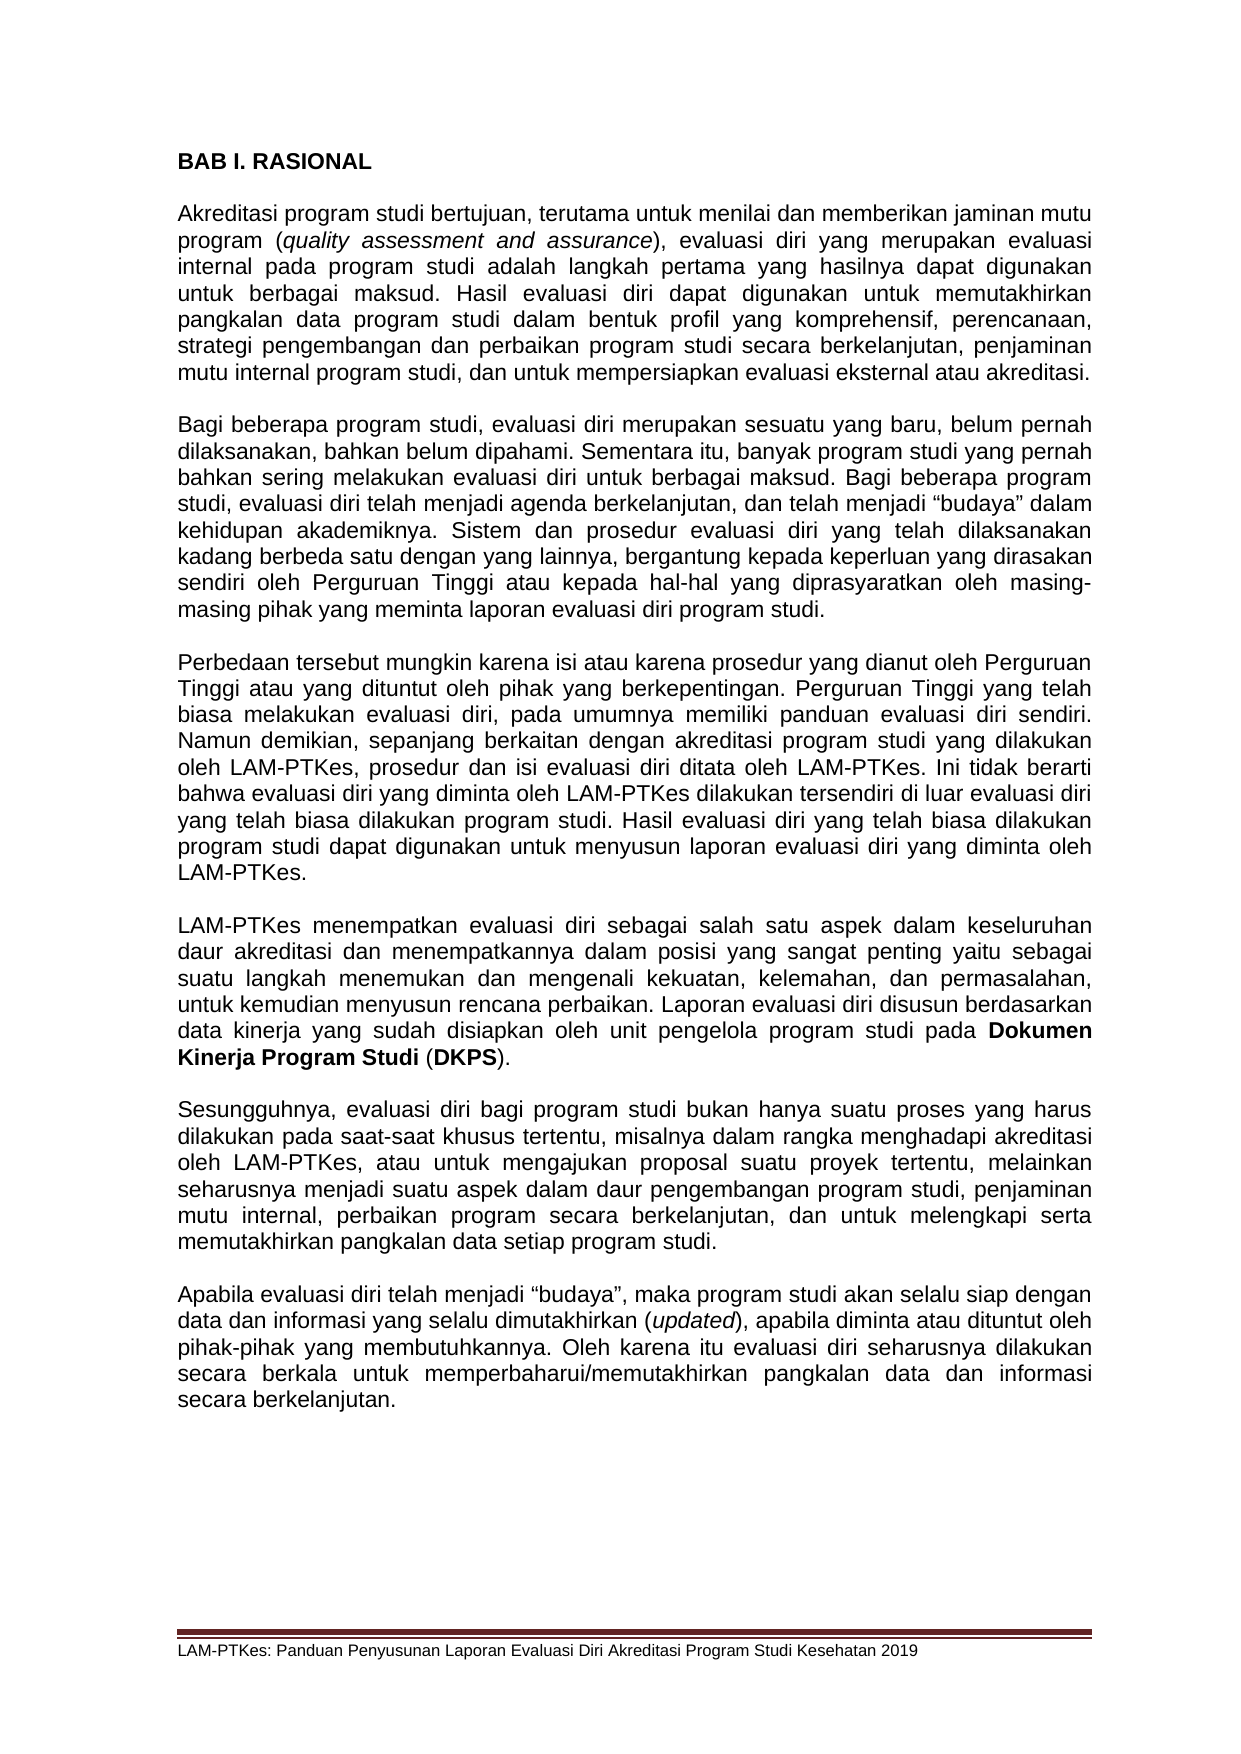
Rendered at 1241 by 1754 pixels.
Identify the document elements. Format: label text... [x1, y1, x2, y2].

text LAM-PTKes menempatkan evaluasi diri sebagai salah satu aspek dalam keseluruhan daur akreditasi dan menempatkannya dalam posisi yang sangat penting yaitu sebagai suatu langkah menemukan dan mengenali kekuatan, kelemahan, dan permasalahan, untuk kemudian menyusun rencana perbaikan. Laporan evaluasi diri disusun berdasarkan data kinerja yang sudah disiapkan oleh unit pengelola program studi pada Dokumen Kinerja Program Studi (DKPS). [177, 912, 1092, 1070]
text Apabila evaluasi diri telah menjadi “budaya”, maka program studi akan selalu siap dengan data dan informasi yang selalu dimutakhirkan (updated), apabila diminta atau dituntut oleh pihak-pihak yang membutuhkannya. Oleh karena itu evaluasi diri seharusnya dilakukan secara berkala untuk memperbaharui/memutakhirkan pangkalan data dan informasi secara berkelanjutan. [177, 1281, 1092, 1413]
subtitle BAB I. RASIONAL [177, 148, 1092, 174]
text Perbedaan tersebut mungkin karena isi atau karena prosedur yang dianut oleh Perguruan Tinggi atau yang dituntut oleh pihak yang berkepentingan. Perguruan Tinggi yang telah biasa melakukan evaluasi diri, pada umumnya memiliki panduan evaluasi diri sendiri. Namun demikian, sepanjang berkaitan dengan akreditasi program studi yang dilakukan oleh LAM-PTKes, prosedur dan isi evaluasi diri ditata oleh LAM-PTKes. Ini tidak berarti bahwa evaluasi diri yang diminta oleh LAM-PTKes dilakukan tersendiri di luar evaluasi diri yang telah biasa dilakukan program studi. Hasil evaluasi diri yang telah biasa dilakukan program studi dapat digunakan untuk menyusun laporan evaluasi diri yang diminta oleh LAM-PTKes. [177, 648, 1092, 886]
text Bagi beberapa program studi, evaluasi diri merupakan sesuatu yang baru, belum pernah dilaksanakan, bahkan belum dipahami. Sementara itu, banyak program studi yang pernah bahkan sering melakukan evaluasi diri untuk berbagai maksud. Bagi beberapa program studi, evaluasi diri telah menjadi agenda berkelanjutan, dan telah menjadi “budaya” dalam kehidupan akademiknya. Sistem dan prosedur evaluasi diri yang telah dilaksanakan kadang berbeda satu dengan yang lainnya, bergantung kepada keperluan yang dirasakan sendiri oleh Perguruan Tinggi atau kepada hal-hal yang diprasyaratkan oleh masing-masing pihak yang meminta laporan evaluasi diri program studi. [177, 411, 1092, 622]
text Sesungguhnya, evaluasi diri bagi program studi bukan hanya suatu proses yang harus dilakukan pada saat-saat khusus tertentu, misalnya dalam rangka menghadapi akreditasi oleh LAM-PTKes, atau untuk mengajukan proposal suatu proyek tertentu, melainkan seharusnya menjadi suatu aspek dalam daur pengembangan program studi, penjaminan mutu internal, perbaikan program secara berkelanjutan, dan untuk melengkapi serta memutakhirkan pangkalan data setiap program studi. [177, 1096, 1092, 1254]
text Akreditasi program studi bertujuan, terutama untuk menilai dan memberikan jaminan mutu program (quality assessment and assurance), evaluasi diri yang merupakan evaluasi internal pada program studi adalah langkah pertama yang hasilnya dapat digunakan untuk berbagai maksud. Hasil evaluasi diri dapat digunakan untuk memutakhirkan pangkalan data program studi dalam bentuk profil yang komprehensif, perencanaan, strategi pengembangan dan perbaikan program studi secara berkelanjutan, penjaminan mutu internal program studi, dan untuk mempersiapkan evaluasi eksternal atau akreditasi. [177, 200, 1092, 385]
